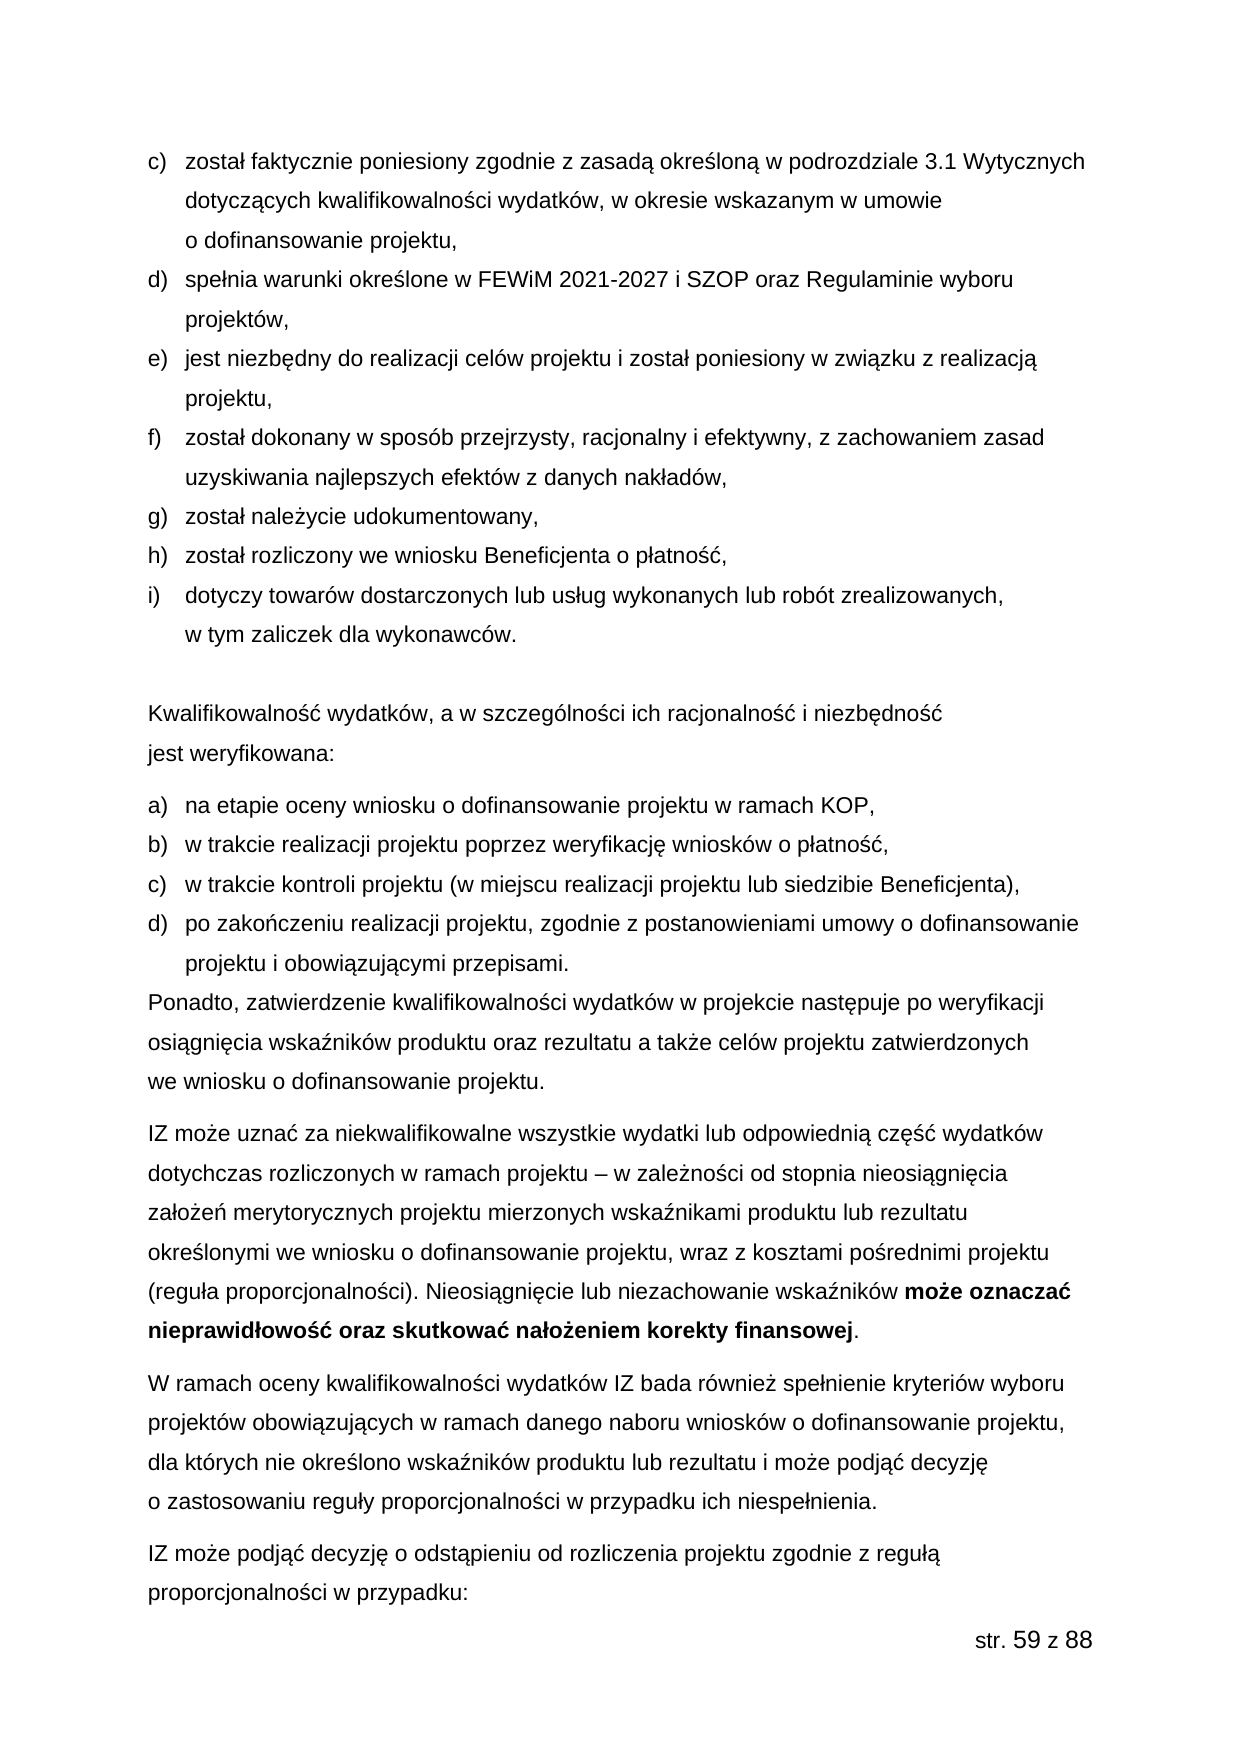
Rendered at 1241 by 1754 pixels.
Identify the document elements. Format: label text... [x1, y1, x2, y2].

text IZ może uznać za niekwalifikowalne wszystkie wydatki lub odpowiednią część wydatków dotychczas rozliczonych w ramach projektu – w zależności od stopnia nieosiągnięcia założeń merytorycznych projektu mierzonych wskaźnikami produktu lub rezultatu określonymi we wniosku o dofinansowanie projektu, wraz z kosztami pośrednimi projektu (reguła proporcjonalności). Nieosiągnięcie lub niezachowanie wskaźników może oznaczać nieprawidłowość oraz skutkować nałożeniem korekty finansowej. [148, 1120, 1093, 1344]
list został rozliczony we wniosku Beneficjenta o płatność, [148, 542, 1093, 569]
list po zakończeniu realizacji projektu, zgodnie z postanowieniami umowy o dofinansowanie projektu i obowiązującymi przepisami. [148, 910, 1093, 976]
list został dokonany w sposób przejrzysty, racjonalny i efektywny, z zachowaniem zasad uzyskiwania najlepszych efektów z danych nakładów, [148, 424, 1093, 490]
list w trakcie realizacji projektu poprzez weryfikację wniosków o płatność, [148, 831, 1093, 858]
list dotyczy towarów dostarczonych lub usług wykonanych lub robót zrealizowanych, w tym zaliczek dla wykonawców. [148, 582, 1093, 648]
list jest niezbędny do realizacji celów projektu i został poniesiony w związku z realizacją projektu, [148, 345, 1093, 411]
list w trakcie kontroli projektu (w miejscu realizacji projektu lub siedzibie Beneficjenta), [148, 871, 1093, 897]
text IZ może podjąć decyzję o odstąpieniu od rozliczenia projektu zgodnie z regułą proporcjonalności w przypadku: [148, 1540, 1093, 1606]
list spełnia warunki określone w FEWiM 2021-2027 i SZOP oraz Regulaminie wyboru projektów, [148, 266, 1093, 332]
text Ponadto, zatwierdzenie kwalifikowalności wydatków w projekcie następuje po weryfikacji osiągnięcia wskaźników produktu oraz rezultatu a także celów projektu zatwierdzonych we wniosku o dofinansowanie projektu. [148, 989, 1093, 1094]
list został należycie udokumentowany, [148, 503, 1093, 529]
text W ramach oceny kwalifikowalności wydatków IZ bada również spełnienie kryteriów wyboru projektów obowiązujących w ramach danego naboru wniosków o dofinansowanie projektu, dla których nie określono wskaźników produktu lub rezultatu i może podjąć decyzję o zastosowaniu reguły proporcjonalności w przypadku ich niespełnienia. [148, 1369, 1093, 1514]
list na etapie oceny wniosku o dofinansowanie projektu w ramach KOP, [148, 792, 1093, 818]
list został faktycznie poniesiony zgodnie z zasadą określoną w podrozdziale 3.1 Wytycznych dotyczących kwalifikowalności wydatków, w okresie wskazanym w umowie o dofinansowanie projektu, [148, 148, 1093, 253]
text Kwalifikowalność wydatków, a w szczególności ich racjonalność i niezbędność jest weryfikowana: [148, 700, 1093, 766]
